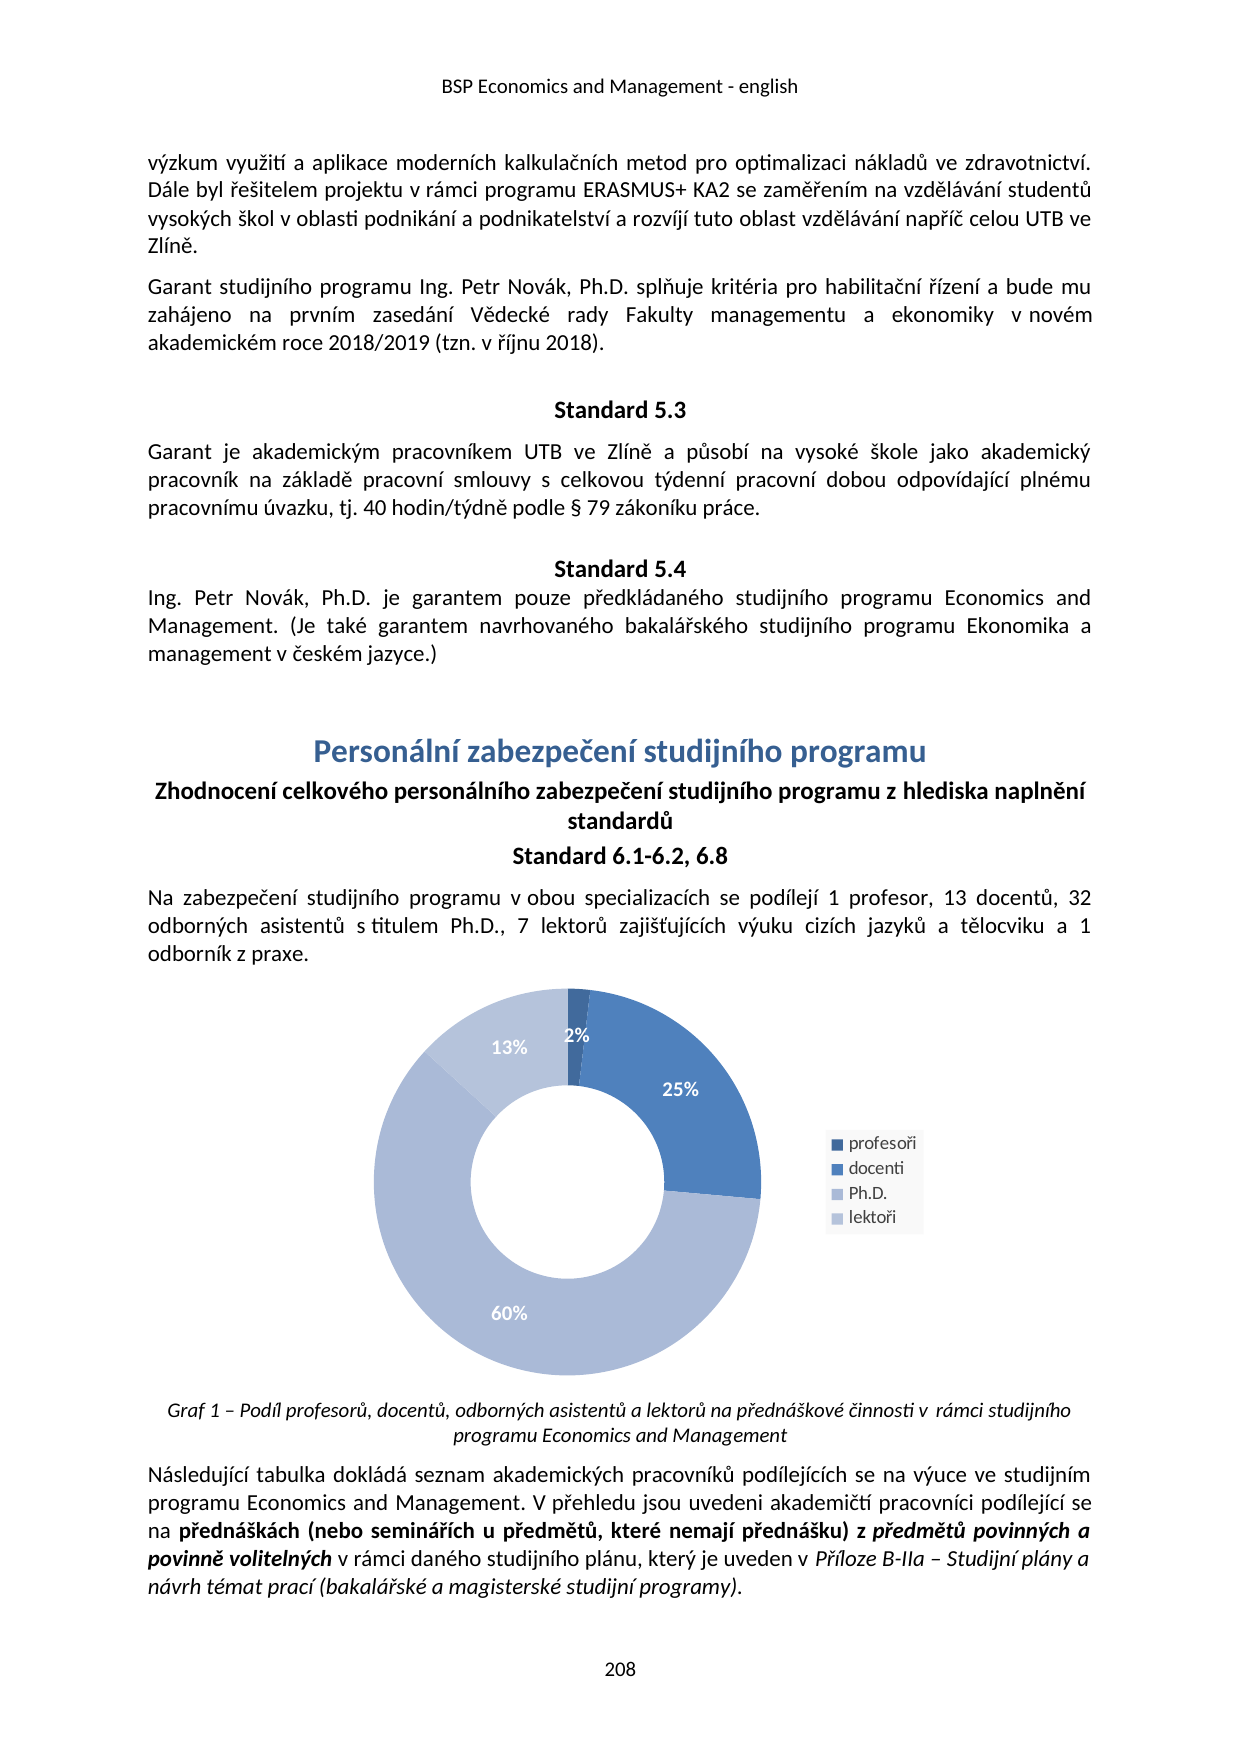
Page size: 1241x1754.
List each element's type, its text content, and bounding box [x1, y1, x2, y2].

subtitle Personální zabezpečení studijního programu [148, 730, 1093, 771]
text Graf 1 – Podíl profesorů, docentů, odborných asistentů a lektorů na přednáškové činnosti v rámci studijního programu Economics and Management [148, 1397, 1093, 1448]
text Garant je akademickým pracovníkem UTB ve Zlíně a působí na vysoké škole jako akademický pracovník na základě pracovní smlouvy s celkovou týdenní pracovní dobou odpovídající plnému pracovnímu úvazku, tj. 40 hodin/týdně podle § 79 zákoníku práce. [148, 437, 1093, 521]
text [148, 148, 1093, 260]
subtitle Zhodnocení celkového personálního zabezpečení studijního programu z hlediska naplnění standardů [148, 775, 1093, 836]
subtitle Standard 5.3 [148, 394, 1093, 424]
subtitle Standard 5.4 [148, 553, 1093, 583]
text Na zabezpečení studijního programu v obou specializacích se podílejí 1 profesor, 13 docentů, 32 odborných asistentů s titulem Ph.D., 7 lektorů zajišťujících výuku cizích jazyků a tělocviku a 1 odborník z praxe. [148, 883, 1093, 967]
subtitle Standard 6.1-6.2, 6.8 [148, 840, 1093, 871]
text Ing. Petr Novák, Ph.D. je garantem pouze předkládaného studijního programu Economics and Management. (Je také garantem navrhovaného bakalářského studijního programu Ekonomika a management v českém jazyce.) [148, 583, 1093, 668]
text Následující tabulka dokládá seznam akademických pracovníků podílejících se na výuce ve studijním programu Economics and Management. V přehledu jsou uvedeni akademičtí pracovníci podílející se na přednáškách (nebo seminářích u předmětů, které nemají přednášku) z předmětů povinných a povinně volitelných v rámci daného studijního plánu, který je uveden v Příloze B-IIa – Studijní plány a návrh témat prací (bakalářské a magisterské studijní programy). [148, 1460, 1093, 1600]
text Garant studijního programu Ing. Petr Novák, Ph.D. splňuje kritéria pro habilitační řízení a bude mu zahájeno na prvním zasedání Vědecké rady Fakulty managementu a ekonomiky v novém akademickém roce 2018/2019 (tzn. v říjnu 2018). [148, 272, 1093, 356]
